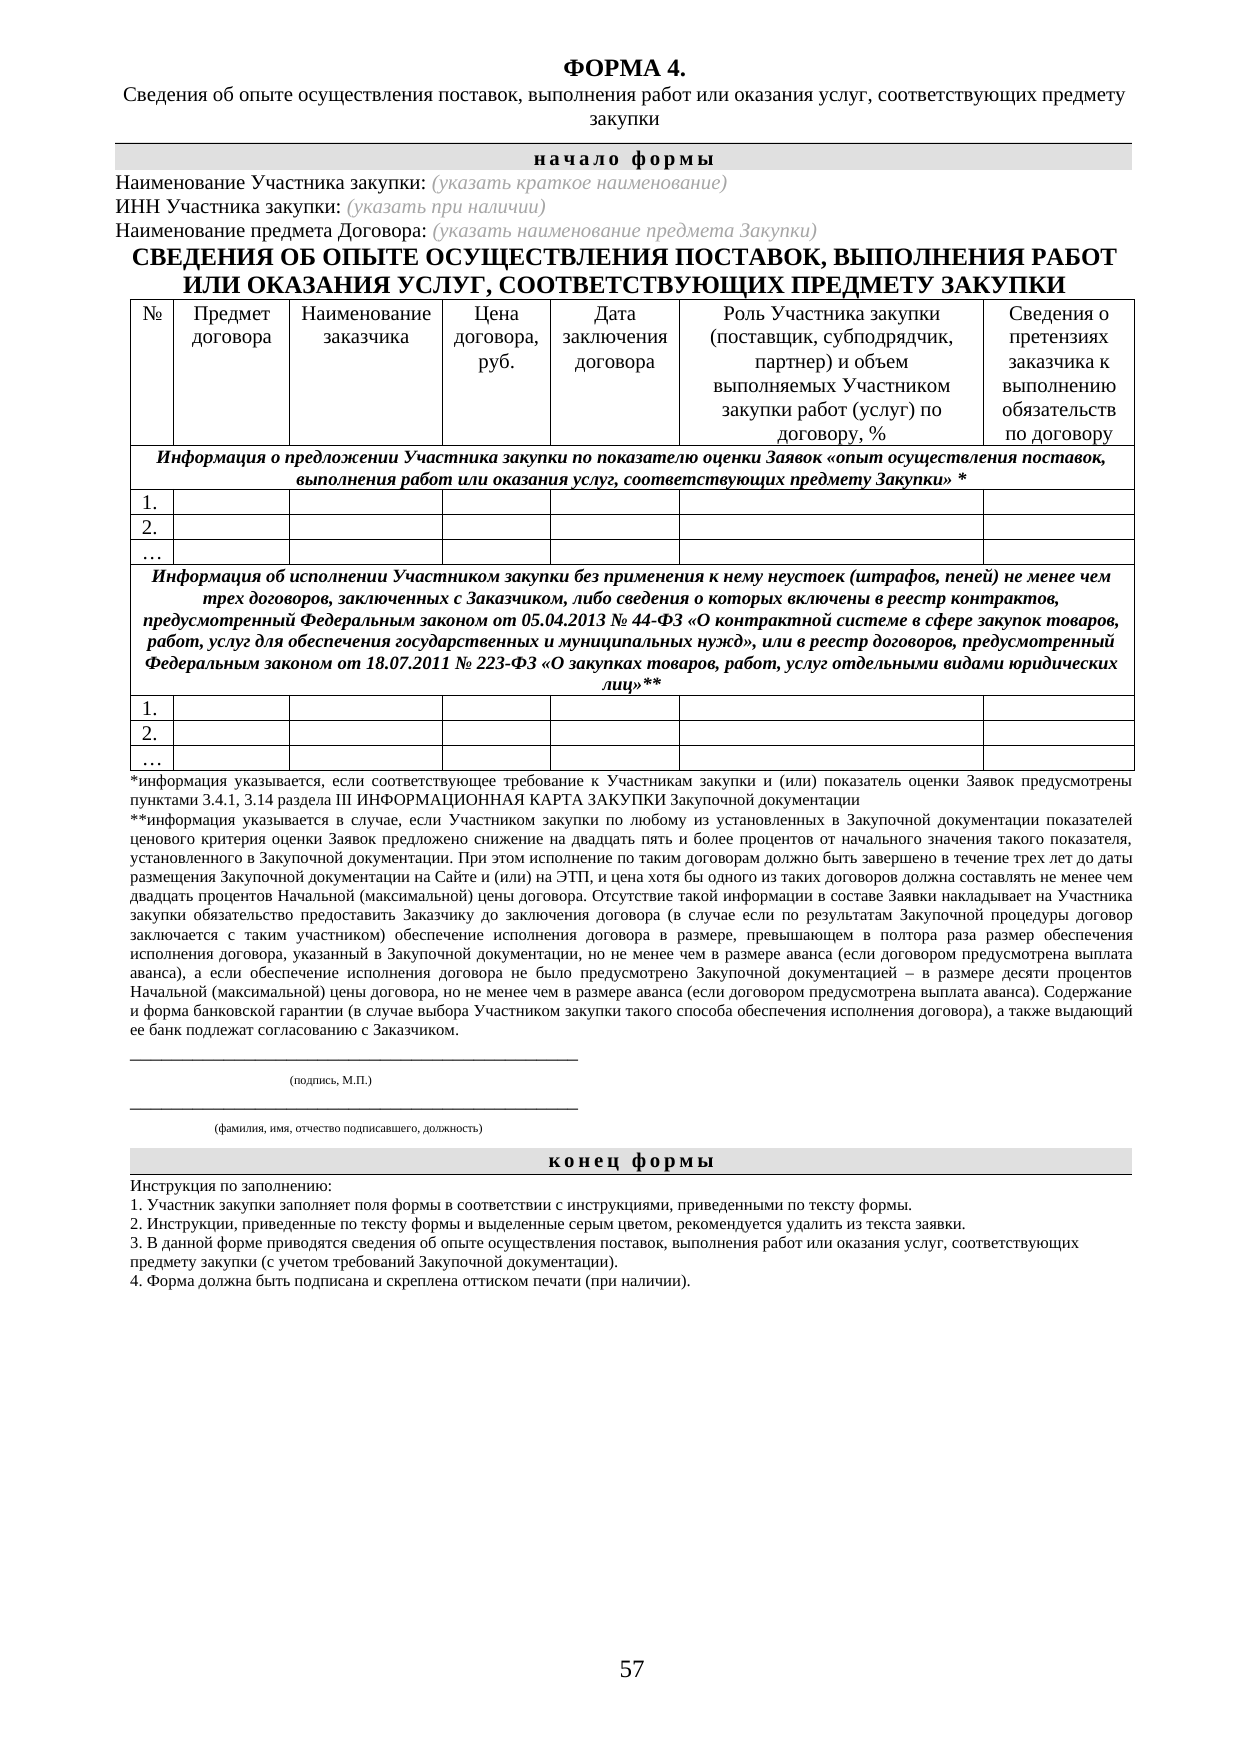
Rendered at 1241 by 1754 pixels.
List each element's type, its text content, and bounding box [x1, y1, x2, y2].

table_header Предмет договора [174, 300, 289, 445]
table_cell [443, 490, 550, 514]
table_cell [174, 721, 289, 745]
table_cell [680, 515, 983, 539]
table_cell [290, 696, 442, 720]
table_cell 1. [131, 696, 173, 720]
text 2. Инструкции, приведенные по тексту формы и выделенные серым цветом, рекомендуется удалить из текста заявки. [130, 1214, 1134, 1233]
table_cell [680, 696, 983, 720]
text Сведения об опыте осуществления поставок, выполнения работ или оказания услуг, соответствующих предмету закупки [115, 82, 1134, 130]
table_header Наименование заказчика [290, 300, 442, 445]
table_cell [551, 490, 679, 514]
table_header Дата заключения договора [551, 300, 679, 445]
table_cell [290, 515, 442, 539]
table_cell [984, 746, 1134, 770]
table_cell [984, 696, 1134, 720]
table_cell [290, 746, 442, 770]
table_cell [174, 490, 289, 514]
text 3. В данной форме приводятся сведения об опыте осуществления поставок, выполнения работ или оказания услуг, соответствующих предмету закупки (с учетом требований Закупочной документации). [130, 1233, 1134, 1271]
table_cell [174, 540, 289, 564]
table_cell [551, 721, 679, 745]
table_cell [443, 746, 550, 770]
table_cell [680, 721, 983, 745]
text ФОРМА 4. [115, 53, 1134, 82]
table_cell … [131, 746, 173, 770]
table_cell [551, 746, 679, 770]
table_header Сведения о претензиях заказчика к выполнению обязательств по договору [984, 300, 1134, 445]
table_cell [290, 490, 442, 514]
table_cell [443, 696, 550, 720]
table_cell [290, 540, 442, 564]
table_cell [443, 721, 550, 745]
table_cell [984, 540, 1134, 564]
table_cell [680, 490, 983, 514]
text ИНН Участника закупки: (указать при наличии) [115, 194, 1134, 218]
table_cell [551, 540, 679, 564]
text Наименование предмета Договора: (указать наименование предмета Закупки) [115, 218, 1134, 242]
table_header № [131, 300, 173, 445]
table_cell [443, 540, 550, 564]
table_cell [443, 515, 550, 539]
text (подпись, М.П.) [130, 1063, 1134, 1087]
table_cell [984, 490, 1134, 514]
table_cell 1. [131, 490, 173, 514]
table_cell Информация о предложении Участника закупки по показателю оценки Заявок «опыт осуществления поставок, выполнения работ или оказания услуг, соответствующих предмету Закупки» * [131, 446, 1134, 489]
table_cell [680, 540, 983, 564]
table_cell [290, 721, 442, 745]
text ___________________________________________ [130, 1087, 1134, 1112]
table_cell Информация об исполнении Участником закупки без применения к нему неустоек (штрафов, пеней) не менее чем трех договоров, заключенных с Заказчиком, либо сведения о которых включены в реестр контрактов, предусмотренный Федеральным законом от 05.04.2013 № 44-ФЗ «О контрактной системе в сфере закупок товаров, работ, услуг для обеспечения государственных и муниципальных нужд», или в реестр договоров, предусмотренный Федеральным законом от 18.07.2011 № 223-ФЗ «О закупках товаров, работ, услуг отдельными видами юридических лиц»** [131, 565, 1134, 695]
text 4. Форма должна быть подписана и скреплена оттиском печати (при наличии). [130, 1271, 1134, 1290]
table_cell 2. [131, 721, 173, 745]
text (фамилия, имя, отчество подписавшего, должность) [130, 1112, 1134, 1136]
table_cell 2. [131, 515, 173, 539]
table_cell [174, 696, 289, 720]
table_cell [551, 696, 679, 720]
text *информация указывается, если соответствующее требование к Участникам закупки и (или) показатель оценки Заявок предусмотрены пунктами 3.4.1, 3.14 раздела III ИНФОРМАЦИОННАЯ КАРТА ЗАКУПКИ Закупочной документации [130, 771, 1134, 809]
text СВЕДЕНИЯ ОБ ОПЫТЕ ОСУЩЕСТВЛЕНИЯ ПОСТАВОК, ВЫПОЛНЕНИЯ РАБОТ ИЛИ ОКАЗАНИЯ УСЛУГ, СООТВЕТСТВУЮЩИХ ПРЕДМЕТУ ЗАКУПКИ [115, 242, 1134, 299]
table_header Цена договора, руб. [443, 300, 550, 445]
table_cell [984, 721, 1134, 745]
text ___________________________________________ [130, 1039, 1134, 1063]
table_header Роль Участника закупки (поставщик, субподрядчик, партнер) и объем выполняемых Участником закупки работ (услуг) по договору, % [680, 300, 983, 445]
text Наименование Участника закупки: (указать краткое наименование) [115, 170, 1134, 194]
text Инструкция по заполнению: [130, 1175, 1134, 1194]
table_cell … [131, 540, 173, 564]
text начало формы [115, 144, 1132, 170]
table_cell [174, 746, 289, 770]
text 1. Участник закупки заполняет поля формы в соответствии с инструкциями, приведенными по тексту формы. [130, 1194, 1134, 1214]
table_cell [984, 515, 1134, 539]
table_cell [551, 515, 679, 539]
table_cell [174, 515, 289, 539]
table_cell [680, 746, 983, 770]
text **информация указывается в случае, если Участником закупки по любому из установленных в Закупочной документации показателей ценового критерия оценки Заявок предложено снижение на двадцать пять и более процентов от начального значения такого показателя, установленного в Закупочной документации. При этом исполнение по таким договорам должно быть завершено в течение трех лет до даты размещения Закупочной документации на Сайте и (или) на ЭТП, и цена хотя бы одного из таких договоров должна составлять не менее чем двадцать процентов Начальной (максимальной) цены договора. Отсутствие такой информации в составе Заявки накладывает на Участника закупки обязательство предоставить Заказчику до заключения договора (в случае если по результатам Закупочной процедуры договор заключается с таким участником) обеспечение исполнения договора в размере, превышающем в полтора раза размер обеспечения исполнения договора, указанный в Закупочной документации, но не менее чем в размере аванса (если договором предусмотрена выплата аванса), а если обеспечение исполнения договора не было предусмотрено Закупочной документацией – в размере десяти процентов Начальной (максимальной) цены договора, но не менее чем в размере аванса (если договором предусмотрена выплата аванса). Содержание и форма банковской гарантии (в случае выбора Участником закупки такого способа обеспечения исполнения договора), а также выдающий ее банк подлежат согласованию с Заказчиком. [130, 809, 1134, 1039]
text конец формы [130, 1148, 1132, 1174]
